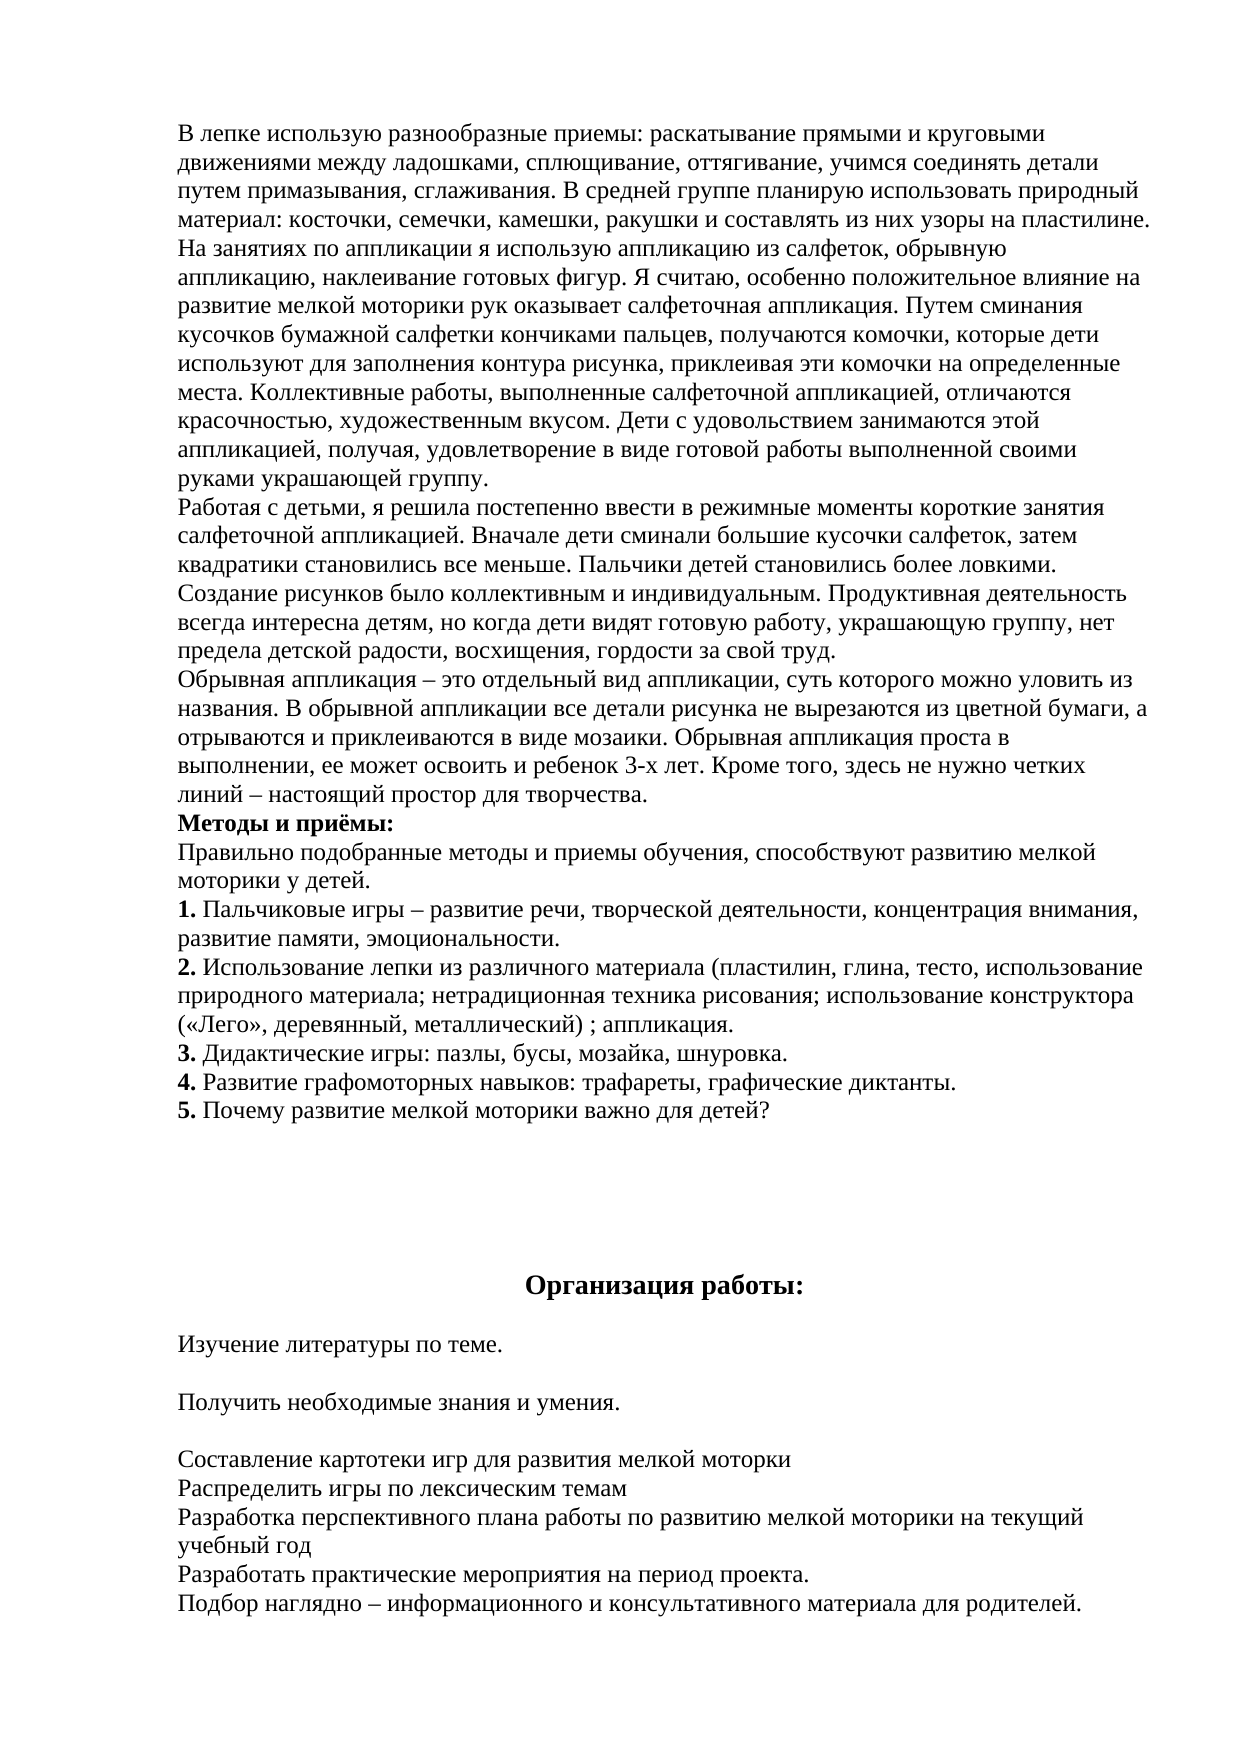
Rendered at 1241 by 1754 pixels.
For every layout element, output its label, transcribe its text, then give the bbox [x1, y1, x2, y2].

text 1. Пальчиковые игры – развитие речи, творческой деятельности, концентрация внимания, развитие памяти, эмоциональности. [177, 894, 1152, 952]
text Методы и приёмы: [177, 808, 1152, 837]
text Подбор наглядно – информационного и консультативного материала для родителей. [177, 1588, 1152, 1617]
text Правильно подобранные методы и приемы обучения, способствуют развитию мелкой моторики у детей. [177, 837, 1152, 894]
text 4. Развитие графомоторных навыков: трафареты, графические диктанты. [177, 1067, 1152, 1096]
text Изучение литературы по теме. [177, 1329, 1152, 1358]
text Разработка перспективного плана работы по развитию мелкой моторики на текущий учебный год [177, 1502, 1152, 1559]
text На занятиях по аппликации я использую аппликацию из салфеток, обрывную аппликацию, наклеивание готовых фигур. Я считаю, особенно положительное влияние на развитие мелкой моторики рук оказывает салфеточная аппликация. Путем сминания кусочков бумажной салфетки кончиками пальцев, получаются комочки, которые дети используют для заполнения контура рисунка, приклеивая эти комочки на определенные места. Коллективные работы, выполненные салфеточной аппликацией, отличаются красочностью, художественным вкусом. Дети с удовольствием занимаются этой аппликацией, получая, удовлетворение в виде готовой работы выполненной своими руками украшающей группу. [177, 233, 1152, 492]
text 5. Почему развитие мелкой моторики важно для детей? [177, 1096, 1152, 1124]
text Получить необходимые знания и умения. [177, 1387, 1152, 1416]
text Распределить игры по лексическим темам [177, 1473, 1152, 1502]
text Разработать практические мероприятия на период проекта. [177, 1559, 1152, 1588]
text Организация работы: [177, 1268, 1152, 1301]
text 3. Дидактические игры: пазлы, бусы, мозайка, шнуровка. [177, 1038, 1152, 1067]
text Составление картотеки игр для развития мелкой моторки [177, 1444, 1152, 1473]
text Обрывная аппликация – это отдельный вид аппликации, суть которого можно уловить из названия. В обрывной аппликации все детали рисунка не вырезаются из цветной бумаги, а отрываются и приклеиваются в виде мозаики. Обрывная аппликация проста в выполнении, ее может освоить и ребенок 3-х лет. Кроме того, здесь не нужно четких линий – настоящий простор для творчества. [177, 664, 1152, 808]
text В лепке использую разнообразные приемы: раскатывание прямыми и круговыми движениями между ладошками, сплющивание, оттягивание, учимся соединять детали путем примазывания, сглаживания. В средней группе планирую использовать природный материал: косточки, семечки, камешки, ракушки и составлять из них узоры на пластилине. [177, 118, 1152, 233]
text Работая с детьми, я решила постепенно ввести в режимные моменты короткие занятия салфеточной аппликацией. Вначале дети сминали большие кусочки салфеток, затем квадратики становились все меньше. Пальчики детей становились более ловкими. Создание рисунков было коллективным и индивидуальным. Продуктивная деятельность всегда интересна детям, но когда дети видят готовую работу, украшающую группу, нет предела детской радости, восхищения, гордости за свой труд. [177, 492, 1152, 664]
text 2. Использование лепки из различного материала (пластилин, глина, тесто, использование природного материала; нетрадиционная техника рисования; использование конструктора («Лего», деревянный, металлический) ; аппликация. [177, 952, 1152, 1038]
